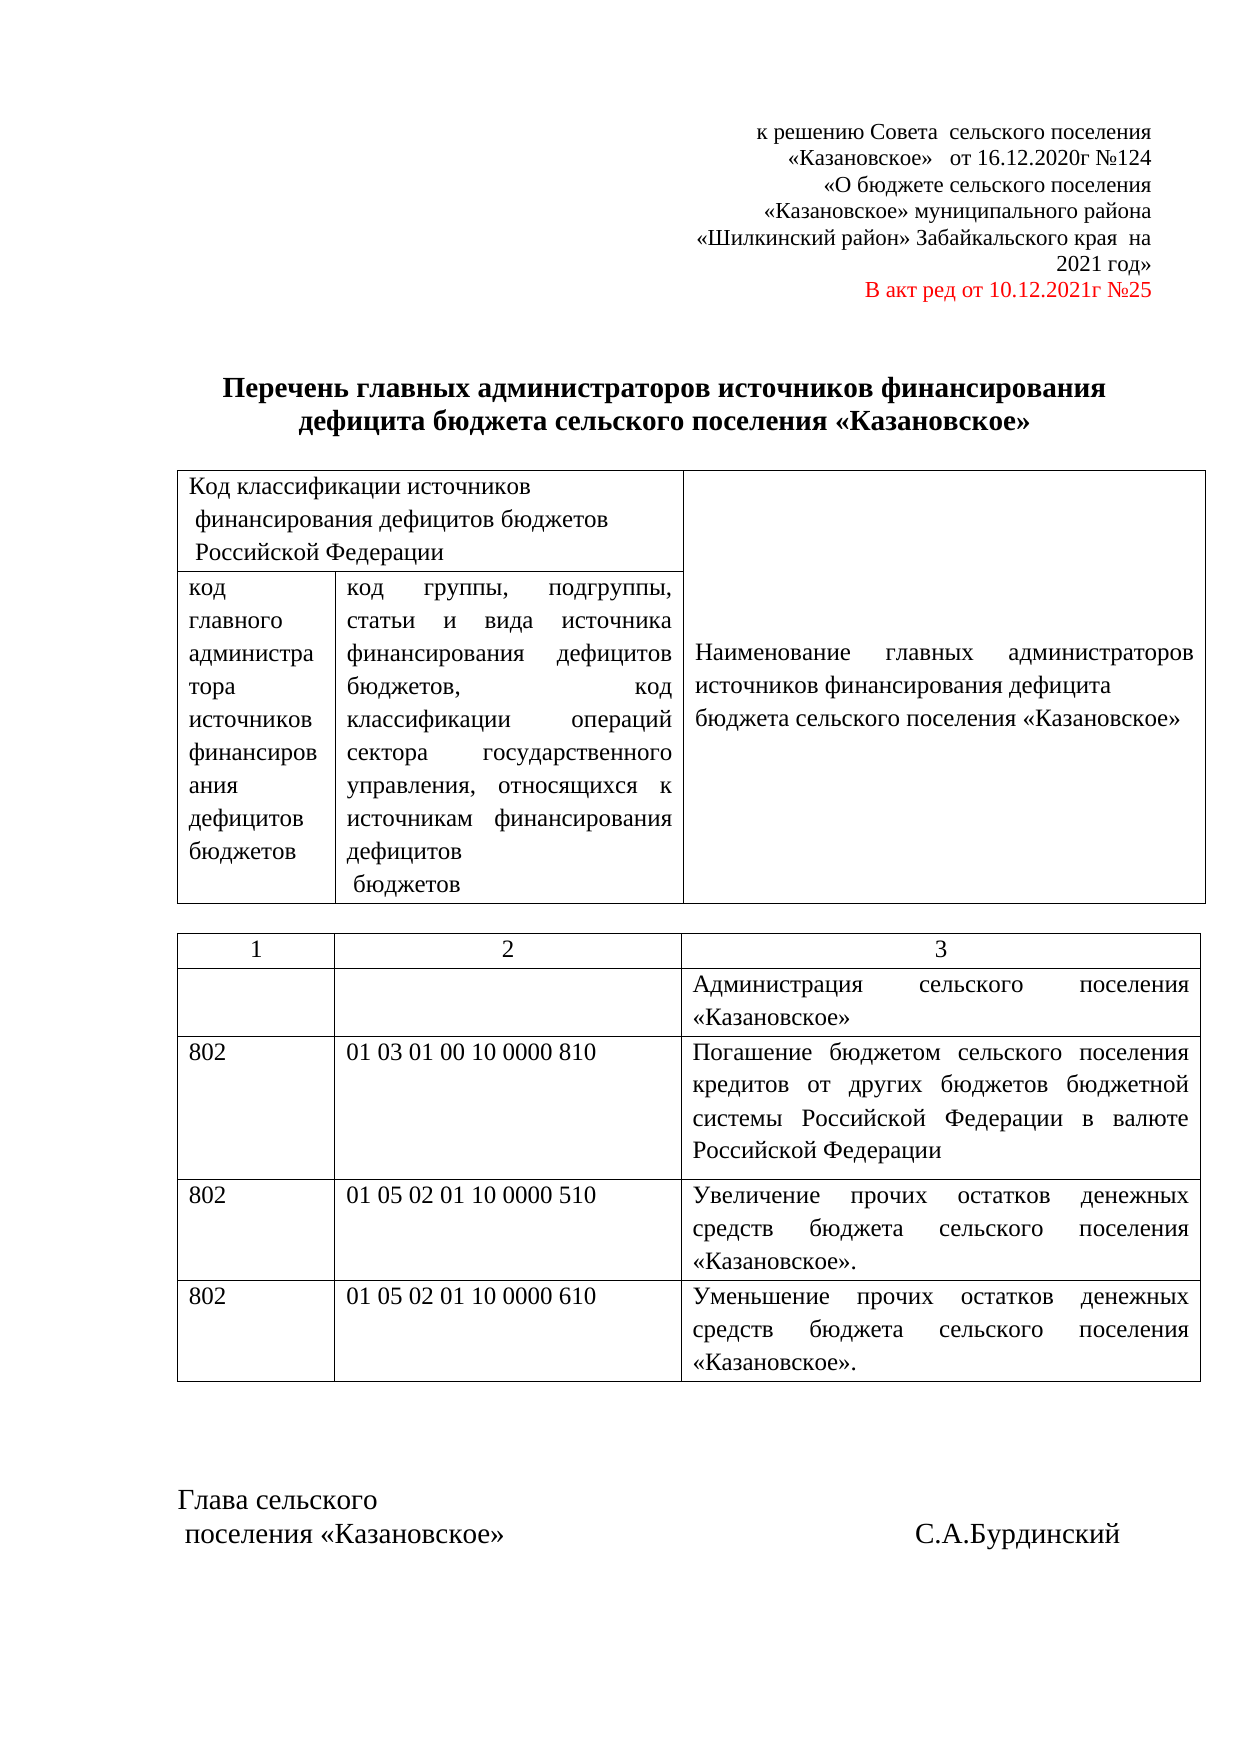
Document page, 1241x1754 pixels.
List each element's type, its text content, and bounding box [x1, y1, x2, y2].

table_cell Уменьшение прочих остатков денежных средств бюджета сельского поселения «Казановское». [682, 1281, 1200, 1381]
table_header 1 [178, 934, 334, 968]
text Глава сельского [177, 1482, 1152, 1516]
table_header 3 [682, 934, 1200, 968]
text к решению Совета сельского поселения [683, 118, 1152, 144]
table_cell код главного администратора источников финансирования дефицитов бюджетов [178, 572, 335, 903]
table_cell [178, 969, 334, 1036]
table_cell 01 05 02 01 10 0000 510 [335, 1180, 681, 1280]
table_header 2 [335, 934, 681, 968]
table_cell Увеличение прочих остатков денежных средств бюджета сельского поселения «Казановское». [682, 1180, 1200, 1280]
table_cell [335, 969, 681, 1036]
table_cell 01 05 02 01 10 0000 610 [335, 1281, 681, 1381]
table_cell Погашение бюджетом сельского поселения кредитов от других бюджетов бюджетной системы Российской Федерации в валюте Российской Федерации [682, 1037, 1200, 1179]
table_cell 802 [178, 1180, 334, 1280]
table_cell 802 [178, 1037, 334, 1179]
table_cell 01 03 01 00 10 0000 810 [335, 1037, 681, 1179]
table_cell код группы, подгруппы, статьи и вида источника финансирования дефицитов бюджетов, код классификации операций сектора государственного управления, относящихся к источникам финансирования дефицитов бюджетов [336, 572, 683, 903]
table_cell 802 [178, 1281, 334, 1381]
text «О бюджете сельского поселения «Казановское» муниципального района «Шилкинский район» Забайкальского края на 2021 год» [683, 171, 1152, 276]
text Перечень главных администраторов источников финансирования дефицита бюджета сельского поселения «Казановское» [177, 370, 1152, 437]
table_cell Администрация сельского поселения «Казановское» [682, 969, 1200, 1036]
text поселения «Казановское» С.А.Бурдинский [177, 1516, 1152, 1549]
text В акт ред от 10.12.2021г №25 [683, 276, 1152, 303]
table_header Код классификации источников финансирования дефицитов бюджетов Российской Федерации [178, 471, 683, 571]
text «Казановское» от 16.12.2020г №124 [683, 144, 1152, 171]
table_header Наименование главных администраторов источников финансирования дефицита бюджета сельского поселения «Казановское» [684, 471, 1205, 903]
